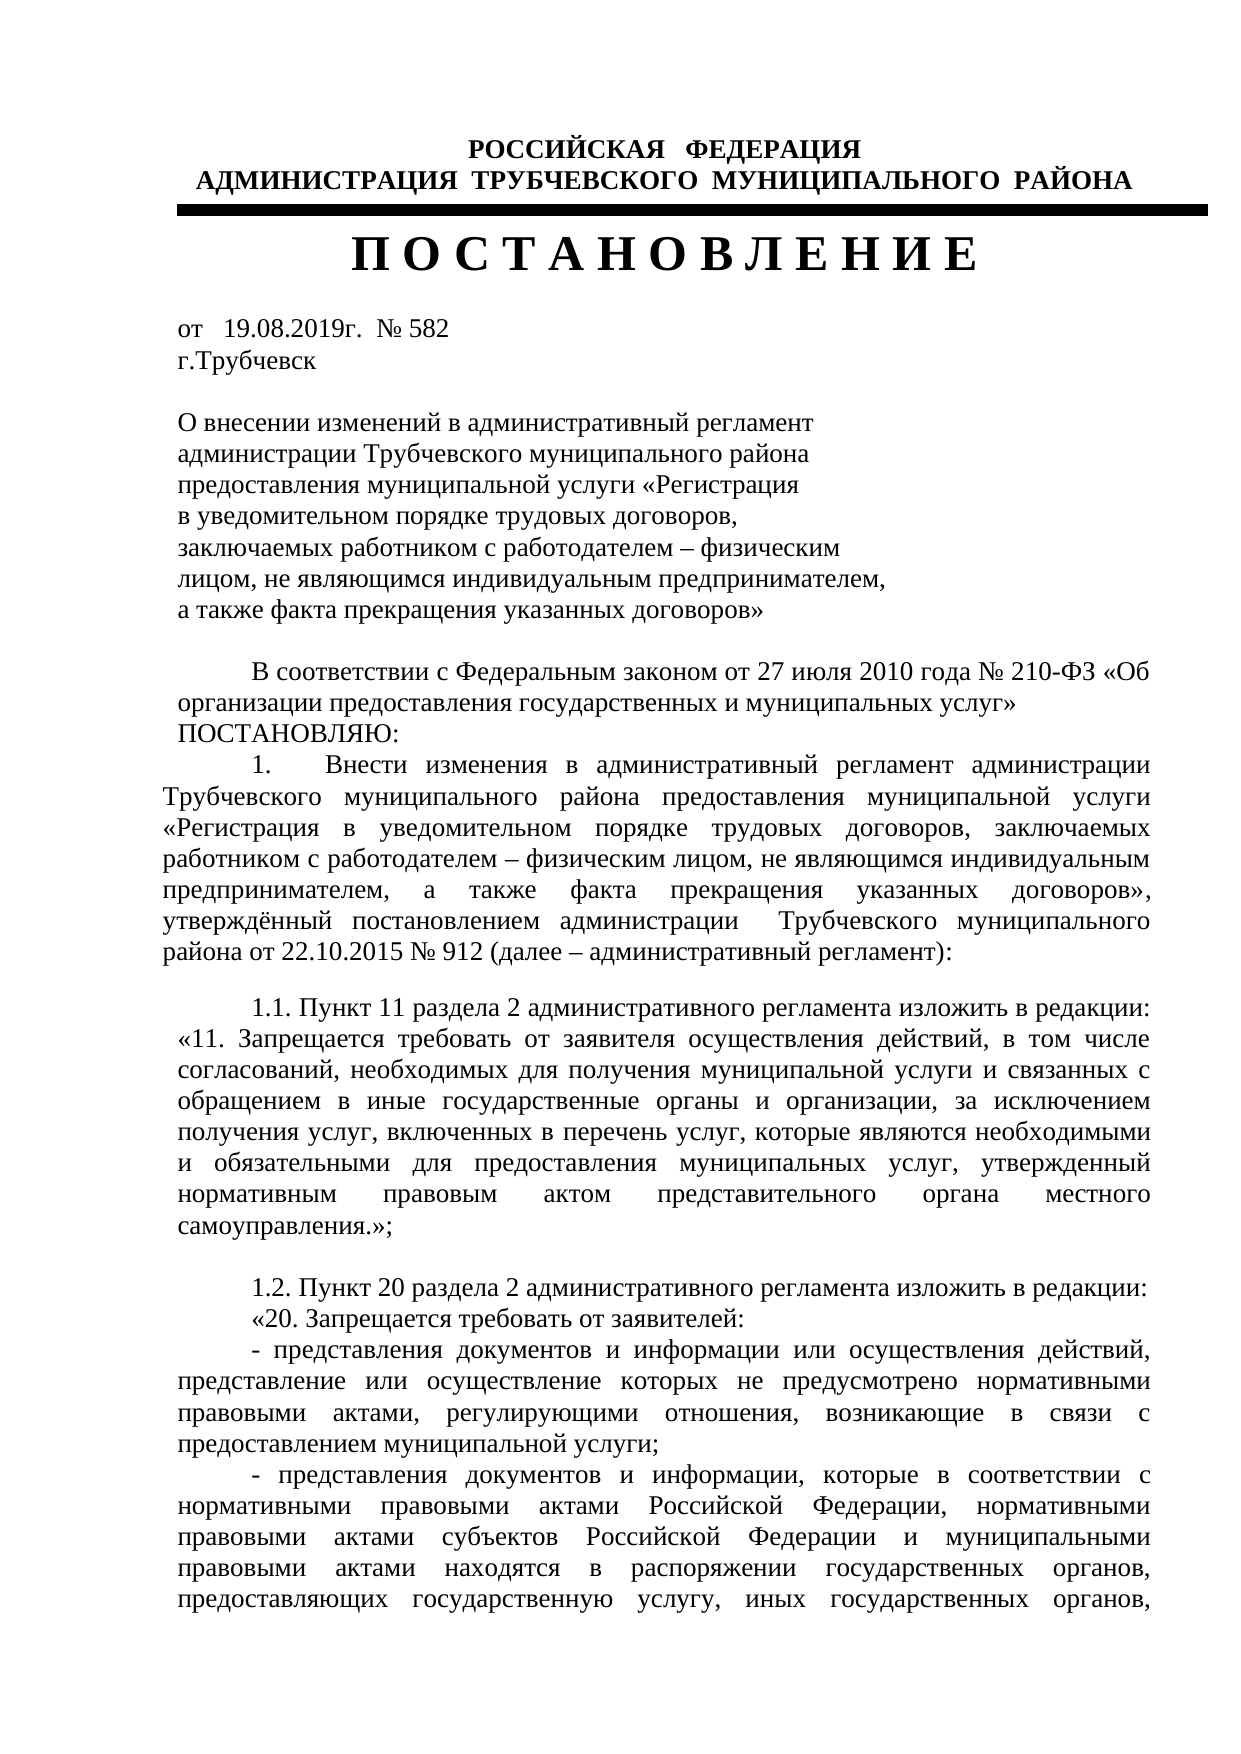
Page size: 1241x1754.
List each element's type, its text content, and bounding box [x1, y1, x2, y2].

text АДМИНИСТРАЦИЯ ТРУБЧЕВСКОГО МУНИЦИПАЛЬНОГО РАЙОНА [177, 164, 1152, 195]
text 1.2. Пункт 20 раздела 2 административного регламента изложить в редакции: [177, 1271, 1152, 1302]
text предоставления муниципальной услуги «Регистрация [177, 468, 1152, 499]
text в уведомительном порядке трудовых договоров, [177, 499, 1152, 531]
text заключаемых работником с работодателем – физическим [177, 531, 1152, 562]
text В соответствии с Федеральным законом от 27 июля 2010 года № 210-ФЗ «Об организации предоставления государственных и муниципальных услуг» [177, 655, 1152, 717]
text г.Трубчевск [177, 344, 1152, 375]
text - представления документов и информации или осуществления действий, представление или осуществление которых не предусмотрено нормативными правовыми актами, регулирующими отношения, возникающие в связи с предоставлением муниципальной услуги; [177, 1333, 1152, 1458]
text РОССИЙСКАЯ ФЕДЕРАЦИЯ [177, 133, 1152, 164]
text а также факта прекращения указанных договоров» [177, 593, 1152, 624]
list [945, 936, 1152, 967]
text от 19.08.2019г. № 582 [177, 313, 1152, 344]
text 1.1. Пункт 11 раздела 2 административного регламента изложить в редакции: «11. Запрещается требовать от заявителя осуществления действий, в том числе согласований, необходимых для получения муниципальной услуги и связанных с обращением в иные государственные органы и организации, за исключением получения услуг, включенных в перечень услуг, которые являются необходимыми и обязательными для предоставления муниципальных услуг, утвержденный нормативным правовым актом представительного органа местного самоуправления.»; [177, 991, 1152, 1240]
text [177, 1458, 1152, 1614]
text О внесении изменений в административный регламент [177, 406, 1152, 437]
text «20. Запрещается требовать от заявителей: [177, 1302, 1152, 1333]
text лицом, не являющимся индивидуальным предпринимателем, [177, 562, 1152, 593]
text администрации Трубчевского муниципального района [177, 437, 1152, 468]
text П О С Т А Н О В Л Е Н И Е [177, 224, 1152, 281]
list Внести изменения в административный регламент администрации Трубчевского муниципального района предоставления муниципальной услуги «Регистрация в уведомительном порядке трудовых договоров, заключаемых работником с работодателем – физическим лицом, не являющимся индивидуальным предпринимателем, а также факта прекращения указанных договоров», утверждённый постановлением администрации Трубчевского муниципального района от 22.10.2015 № 912 (далее – административный регламент): [162, 749, 1152, 932]
text ПОСТАНОВЛЯЮ: [177, 717, 1152, 749]
